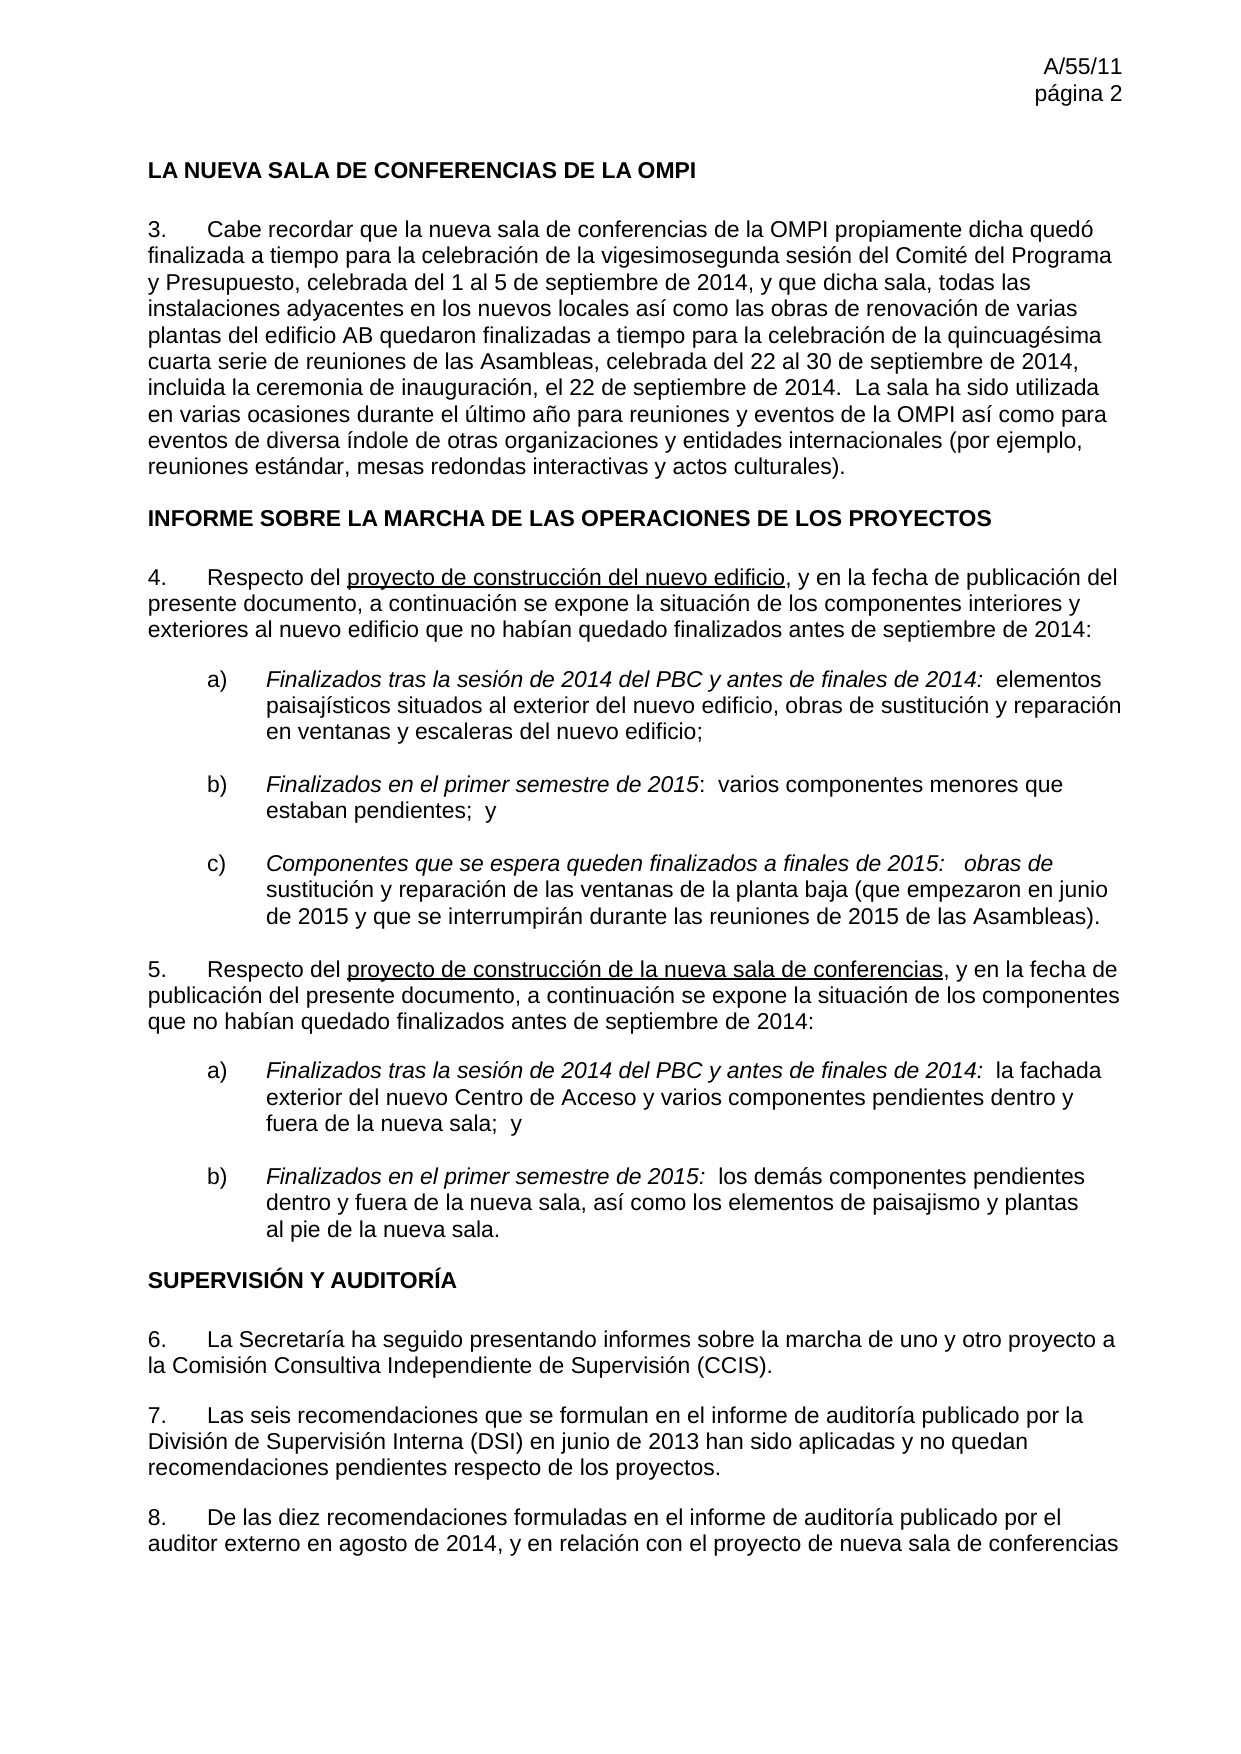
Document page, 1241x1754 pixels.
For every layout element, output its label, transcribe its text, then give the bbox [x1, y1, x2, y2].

text Respecto del proyecto de construcción de la nueva sala de conferencias, y en la fecha de publicación del presente documento, a continuación se expone la situación de los componentes que no habían quedado finalizados antes de septiembre de 2014: [148, 956, 1122, 1034]
list Finalizados en el primer semestre de 2015: los demás componentes pendientes dentro y fuera de la nueva sala, así como los elementos de paisajismo y plantas al pie de la nueva sala. [207, 1163, 1122, 1242]
text La Secretaría ha seguido presentando informes sobre la marcha de uno y otro proyecto a la Comisión Consultiva Independiente de Supervisión (CCIS). [148, 1326, 1122, 1379]
text Respecto del proyecto de construcción del nuevo edificio, y en la fecha de publicación del presente documento, a continuación se expone la situación de los componentes interiores y exteriores al nuevo edificio que no habían quedado finalizados antes de septiembre de 2014: [148, 564, 1122, 643]
list Finalizados en el primer semestre de 2015: varios componentes menores que estaban pendientes; y [207, 771, 1122, 824]
subtitle LA NUEVA SALA DE CONFERENCIAS DE LA OMPI [148, 157, 1122, 183]
text Cabe recordar que la nueva sala de conferencias de la OMPI propiamente dicha quedó finalizada a tiempo para la celebración de la vigesimosegunda sesión del Comité del Programa y Presupuesto, celebrada del 1 al 5 de septiembre de 2014, y que dicha sala, todas las instalaciones adyacentes en los nuevos locales así como las obras de renovación de varias plantas del edificio AB quedaron finalizadas a tiempo para la celebración de la quincuagésima cuarta serie de reuniones de las Asambleas, celebrada del 22 al 30 de septiembre de 2014, incluida la ceremonia de inauguración, el 22 de septiembre de 2014. La sala ha sido utilizada en varias ocasiones durante el último año para reuniones y eventos de la OMPI así como para eventos de diversa índole de otras organizaciones y entidades internacionales (por ejemplo, reuniones estándar, mesas redondas interactivas y actos culturales). [148, 216, 1122, 480]
subtitle SUPERVISIÓN Y AUDITORÍA [148, 1267, 1122, 1293]
list Componentes que se espera queden finalizados a finales de 2015: obras de sustitución y reparación de las ventanas de la planta baja (que empezaron en junio de 2015 y que se interrumpirán durante las reuniones de 2015 de las Asambleas). [207, 850, 1122, 929]
subtitle INFORME SOBRE LA MARCHA DE LAS OPERACIONES DE LOS PROYECTOS [148, 505, 1122, 531]
list Finalizados tras la sesión de 2014 del PBC y antes de finales de 2014: elementos paisajísticos situados al exterior del nuevo edificio, obras de sustitución y reparación en ventanas y escaleras del nuevo edificio; [207, 666, 1122, 745]
list Finalizados tras la sesión de 2014 del PBC y antes de finales de 2014: la fachada exterior del nuevo Centro de Acceso y varios componentes pendientes dentro y fuera de la nueva sala; y [207, 1057, 1122, 1137]
text Las seis recomendaciones que se formulan en el informe de auditoría publicado por la División de Supervisión Interna (DSI) en junio de 2013 han sido aplicadas y no quedan recomendaciones pendientes respecto de los proyectos. [148, 1402, 1122, 1481]
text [148, 1503, 1122, 1556]
